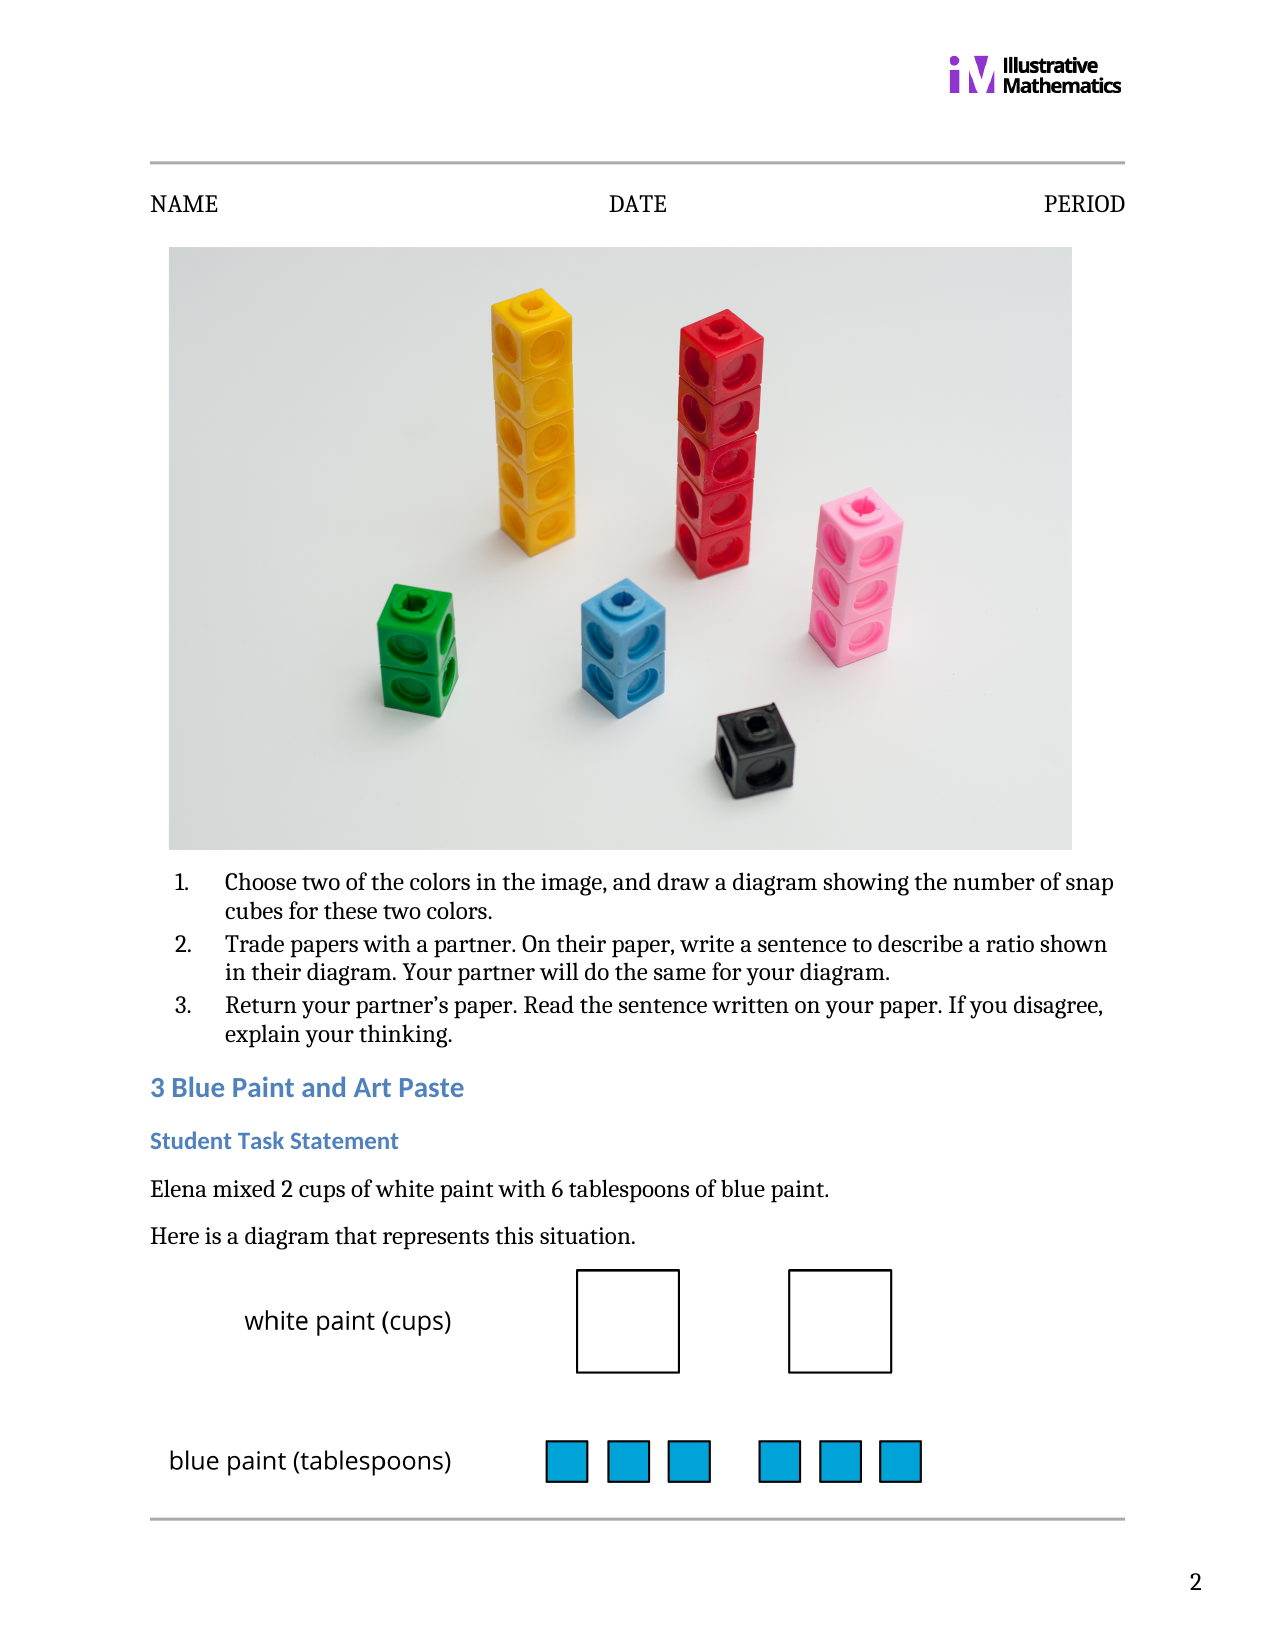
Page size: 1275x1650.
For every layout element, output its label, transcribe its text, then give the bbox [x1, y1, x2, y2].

list Choose two of the colors in the image, and draw a diagram showing the number of snap cubes for these two colors. [175, 868, 1125, 926]
picture [168, 247, 1072, 850]
text Here is a diagram that represents this situation. [150, 1222, 1125, 1251]
subtitle 3 Blue Paint and Art Paste [150, 1069, 1125, 1105]
list Trade papers with a partner. On their paper, write a sentence to describe a ratio shown in their diagram. Your partner will do the same for your diagram. [175, 929, 1125, 987]
list Return your partner’s paper. Read the sentence written on your paper. If you disagree, explain your thinking. [175, 991, 1125, 1048]
text Elena mixed 2 cups of white paint with 6 tablespoons of blue paint. [150, 1175, 1125, 1203]
picture [949, 55, 1121, 93]
picture [168, 1269, 922, 1483]
subtitle Student Task Statement [150, 1126, 1125, 1156]
